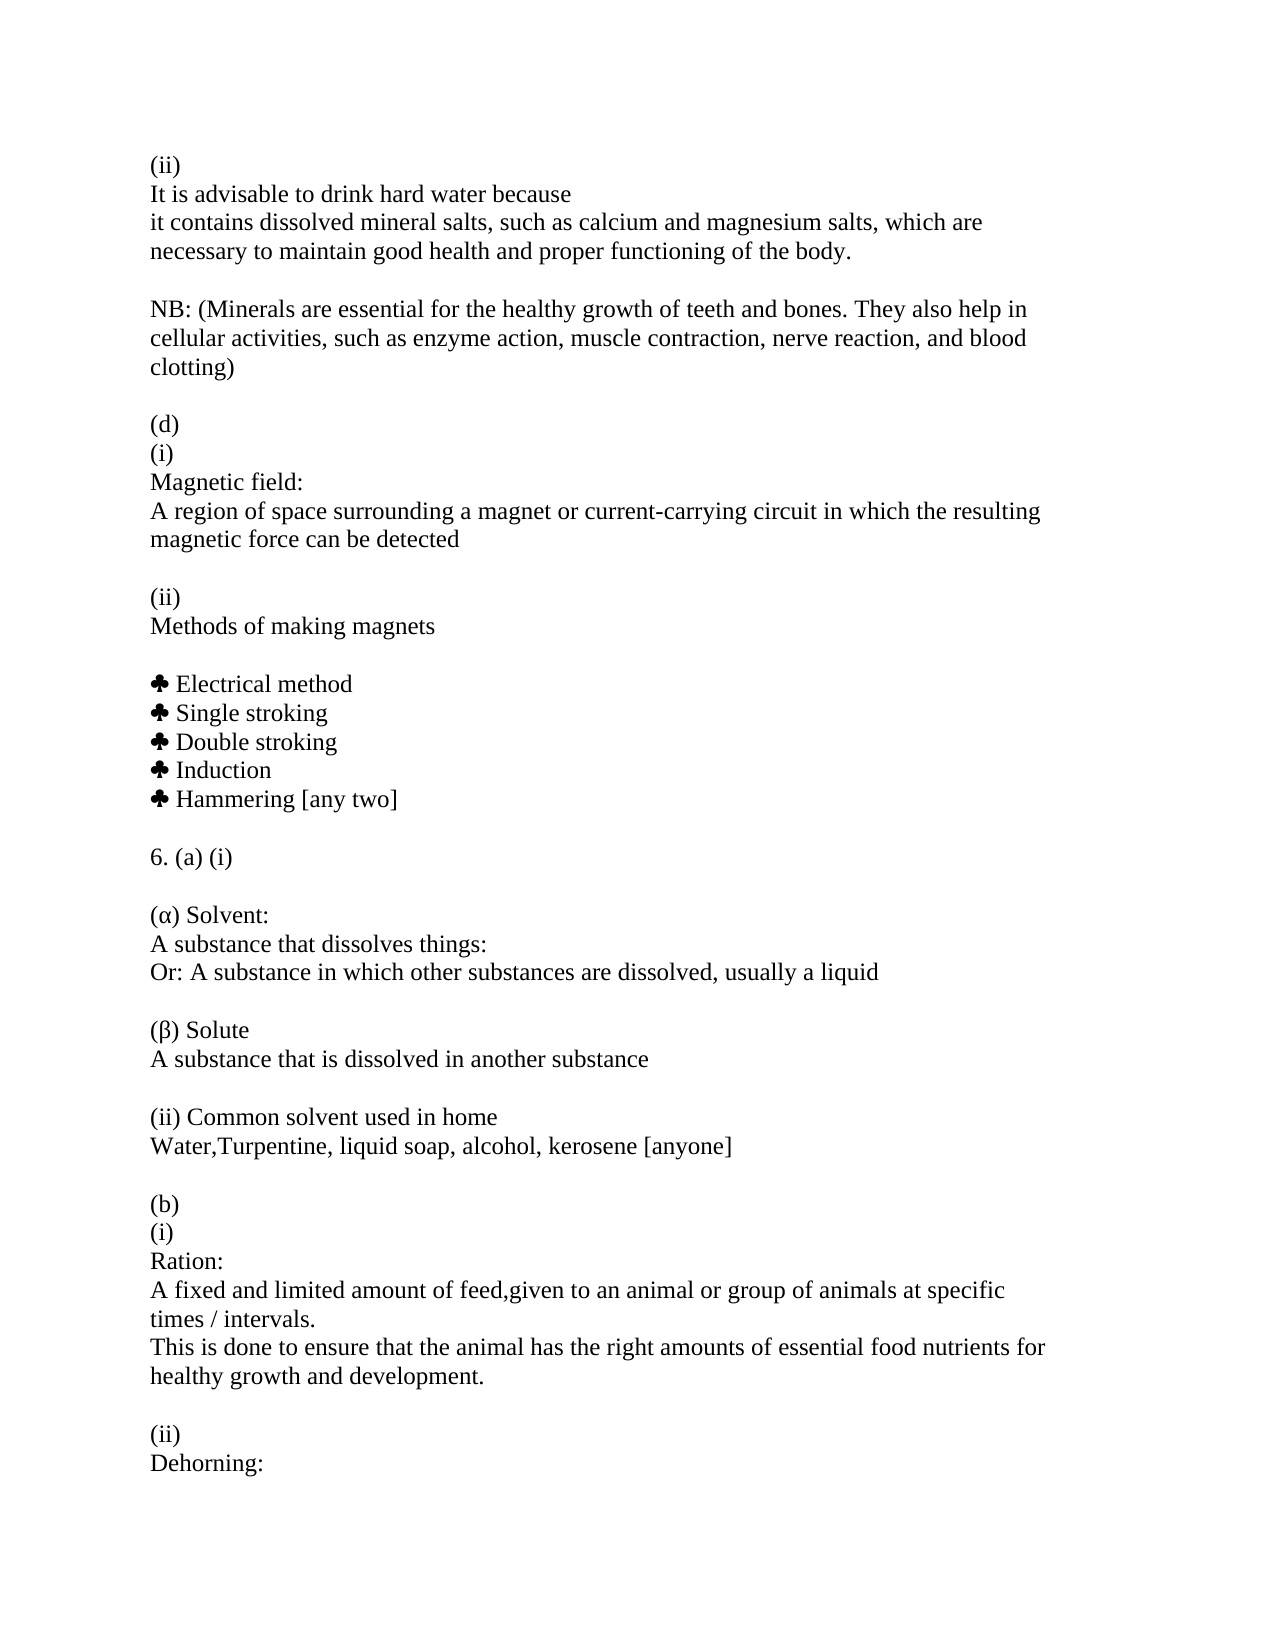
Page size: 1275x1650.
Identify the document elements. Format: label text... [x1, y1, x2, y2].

text (b) (i) Ration: A fixed and limited amount of feed,given to an animal or group of animals at specific times / intervals. This is done to ensure that the animal has the right amounts of essential food nutrients for healthy growth and development. [150, 1189, 1125, 1390]
text NB: (Minerals are essential for the healthy growth of teeth and bones. They also help in cellular activities, such as enzyme action, muscle contraction, nerve reaction, and blood clotting) [150, 294, 1125, 380]
text (ii) Methods of making magnets [150, 582, 1125, 640]
text 6. (a) (i) [150, 842, 1125, 871]
text (ii) It is advisable to drink hard water because it contains dissolved mineral salts, such as calcium and magnesium salts, which are necessary to maintain good health and proper functioning of the body. [150, 150, 1125, 265]
text (β) Solute A substance that is dissolved in another substance [150, 1015, 1125, 1073]
text (α) Solvent: A substance that dissolves things: Or: A substance in which other substances are dissolved, usually a liquid [150, 900, 1125, 986]
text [150, 1419, 1125, 1477]
text (ii) Common solvent used in home Water,Turpentine, liquid soap, alcohol, kerosene [anyone] [150, 1102, 1125, 1159]
text (d) (i) Magnetic field: A region of space surrounding a magnet or current-carrying circuit in which the resulting magnetic force can be detected [150, 409, 1125, 553]
text Electrical method Single stroking Double stroking Induction Hammering [any two] [150, 669, 1125, 813]
